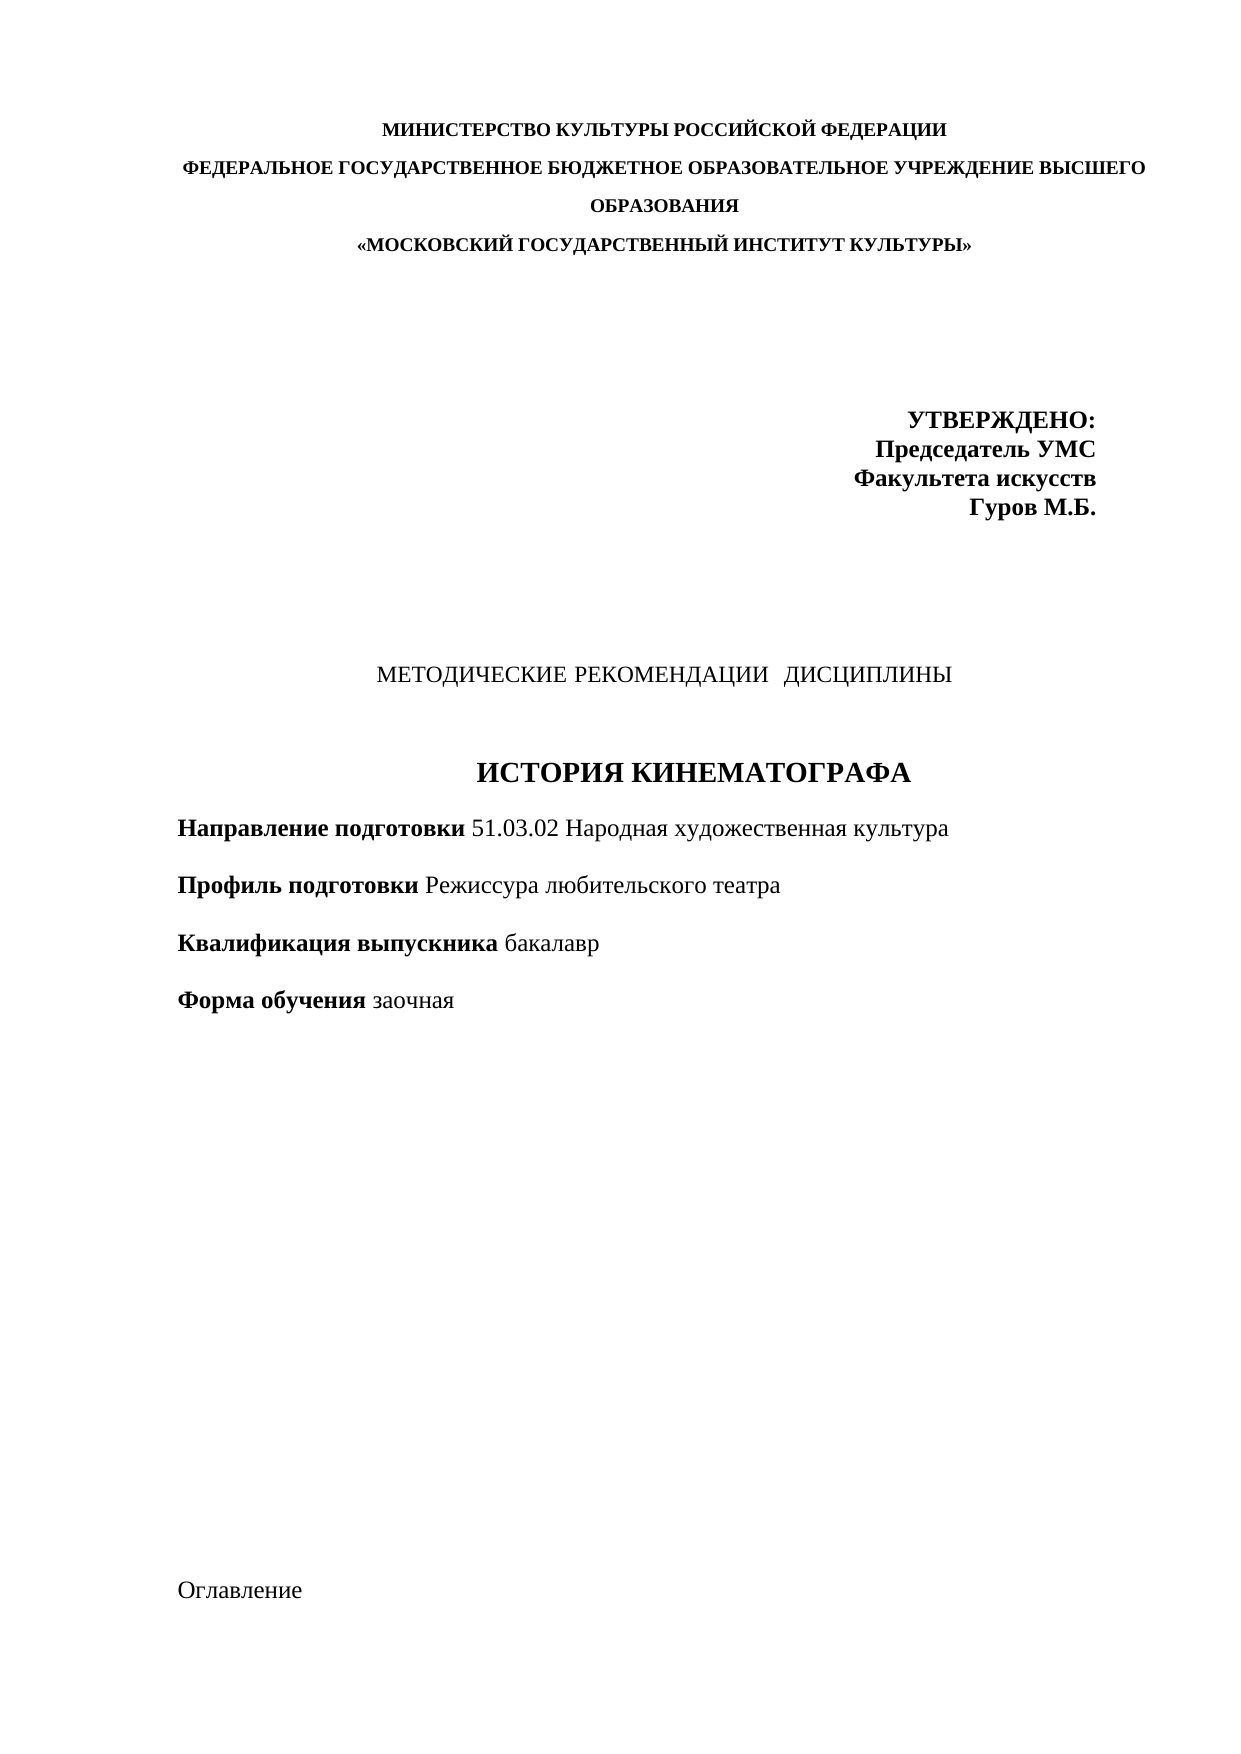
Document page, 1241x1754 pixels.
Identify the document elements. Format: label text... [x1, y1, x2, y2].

text Квалификация выпускника бакалавр [177, 928, 1152, 957]
text ИСТОРИЯ КИНЕМАТОГРАФА [177, 755, 1152, 789]
text Оглавление [177, 1576, 1152, 1604]
text МИНИСТЕРСТВО КУЛЬТУРЫ РОССИЙСКОЙ ФЕДЕРАЦИИ [177, 118, 1152, 156]
text Направление подготовки 51.03.02 Народная художественная культура [177, 813, 1152, 842]
text «МОСКОВСКИЙ ГОСУДАРСТВЕННЫЙ ИНСТИТУТ КУЛЬТУРЫ» [177, 233, 1152, 271]
text методические рекомендации дисциплины [177, 655, 1152, 688]
text Форма обучения заочная [177, 986, 1152, 1014]
text ФЕДЕРАЛЬНОЕ ГОСУДАРСТВЕННОЕ БЮДЖЕТНОЕ ОБРАЗОВАТЕЛЬНОЕ УЧРЕЖДЕНИЕ ВЫСШЕГО ОБРАЗОВАНИЯ [177, 156, 1152, 233]
text Профиль подготовки Режиссура любительского театра [177, 871, 1152, 899]
table_header УТВЕРЖДЕНО: Председатель УМС Факультета искусств Гуров М.Б. [665, 406, 1107, 521]
